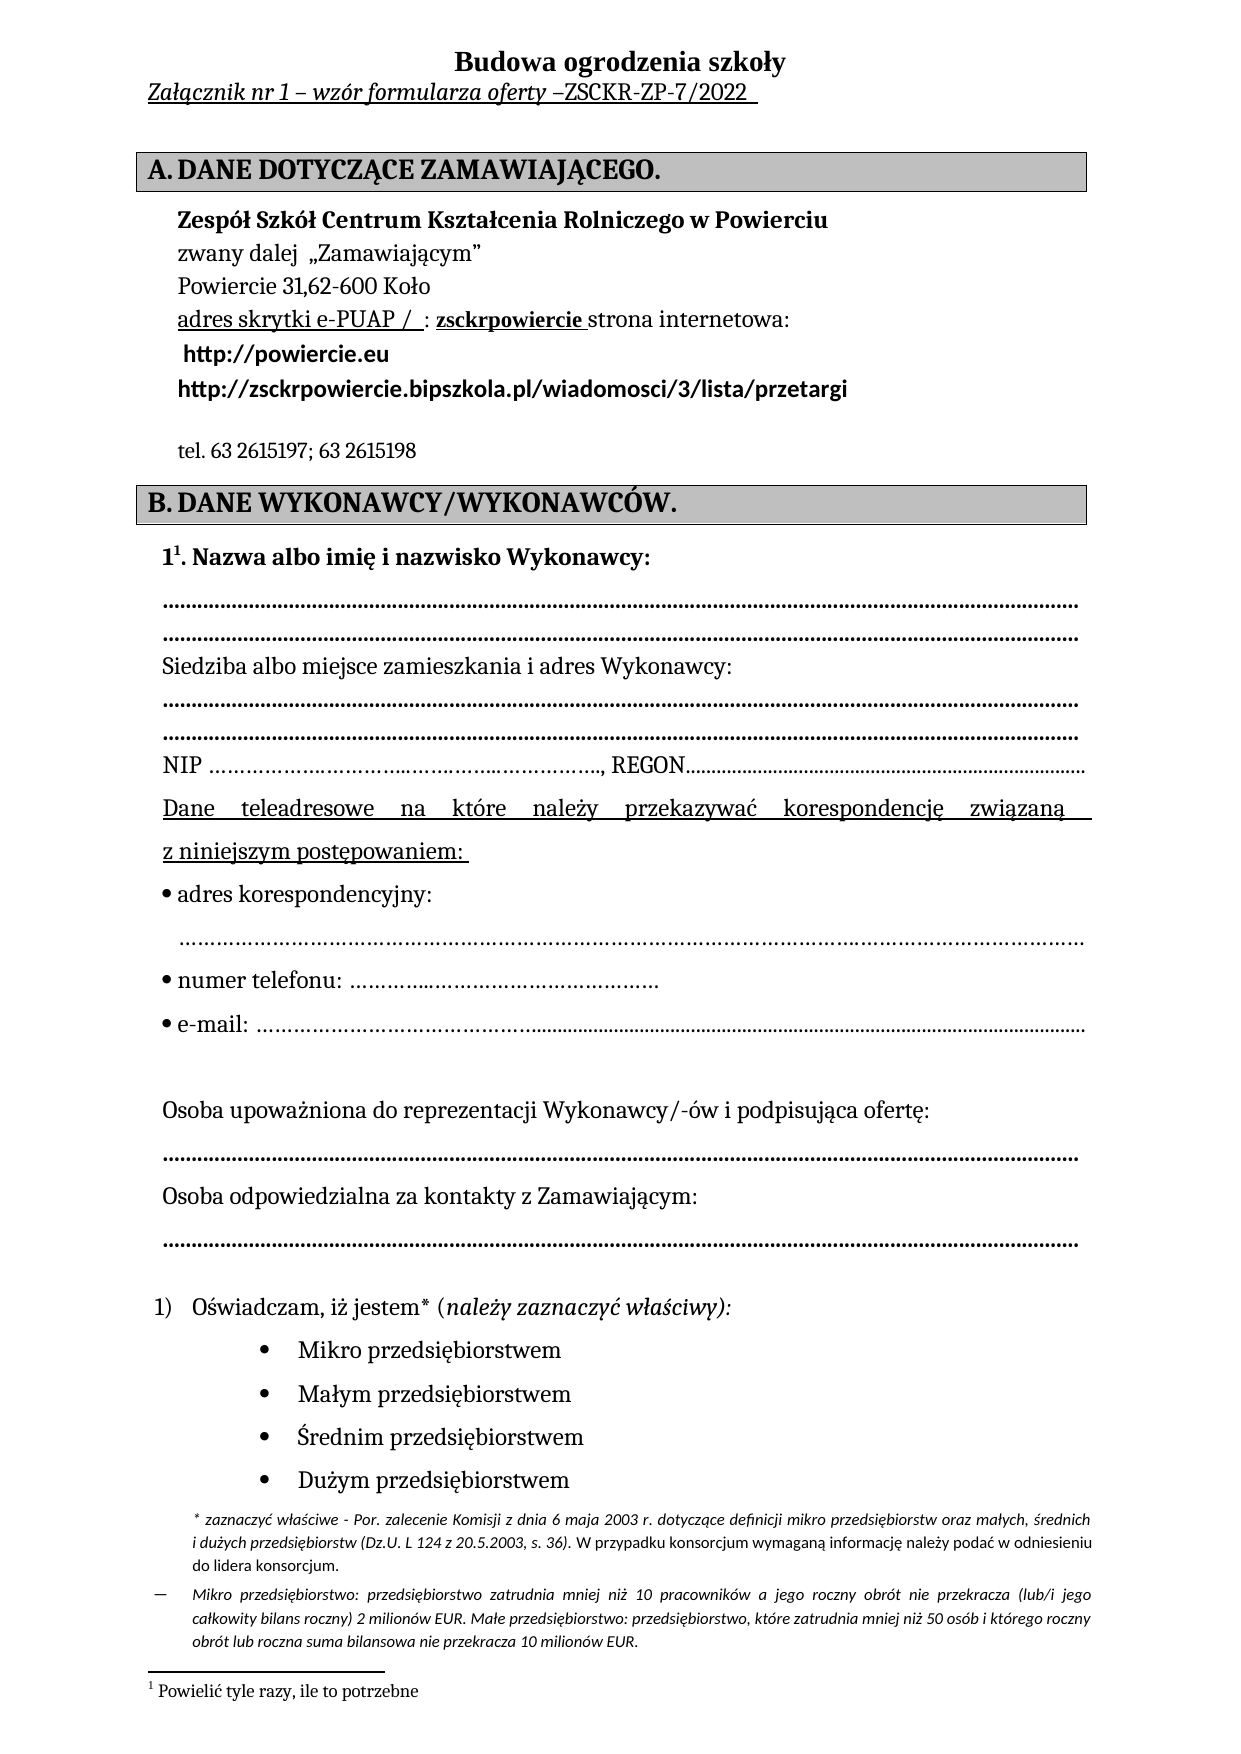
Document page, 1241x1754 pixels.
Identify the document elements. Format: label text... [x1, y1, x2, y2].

table_header DANE DOTYCZĄCE ZAMAWIAJĄCEGO. [137, 153, 1086, 191]
text ................................................................................................................................................................ [162, 586, 1092, 614]
text http://powiercie.eu [148, 338, 1092, 368]
list zwany dalej „Zamawiającym” [148, 239, 1092, 267]
list Zespół Szkół Centrum Kształcenia Rolniczego w Powierciu [148, 206, 1092, 234]
list Mikro przedsiębiorstwem [260, 1336, 1092, 1365]
text NIP ……………….…………..…….……..……………., REGON.............................................................................. [162, 751, 1092, 779]
text Osoba odpowiedzialna za kontakty z Zamawiającym: [162, 1182, 1092, 1211]
list Małym przedsiębiorstwem [260, 1379, 1092, 1408]
list Dużym przedsiębiorstwem [260, 1466, 1092, 1494]
list e-mail: ………………………………………........................................................................................................... [162, 1009, 1092, 1038]
text ................................................................................................................................................................ [162, 1225, 1092, 1254]
text adres skrytki e-PUAP / : zsckrpowiercie strona internetowa: [148, 305, 1092, 333]
list Oświadczam, iż jestem* (należy zaznaczyć właściwy): [154, 1293, 1092, 1322]
text 1. Nazwa albo imię i nazwisko Wykonawcy: [162, 542, 1092, 571]
text Siedziba albo miejsce zamieszkania i adres Wykonawcy: [162, 652, 1092, 680]
list adres korespondencyjny: ……………………………………………………………………………………………….……………………………… [162, 880, 1092, 952]
list Powiercie 31,62-600 Koło [148, 272, 1092, 301]
list * zaznaczyć właściwe - Por. zalecenie Komisji z dnia 6 maja 2003 r. dotyczące definicji mikro przedsiębiorstw oraz małych, średnich i dużych przedsiębiorstw (Dz.U. L 124 z 20.5.2003, s. 36). W przypadku konsorcjum wymaganą informację należy podać w odniesieniu do lidera konsorcjum. [192, 1509, 1092, 1576]
table_header DANE WYKONAWCY/WYKONAWCÓW. [137, 486, 1086, 523]
text tel. 63 2615197; 63 2615198 [148, 438, 1092, 464]
text http://zsckrpowiercie.bipszkola.pl/wiadomosci/3/lista/przetargi [148, 373, 1092, 403]
list Średnim przedsiębiorstwem [260, 1423, 1092, 1451]
text Dane teleadresowe na które należy przekazywać korespondencję związaną z niniejszym postępowaniem: [162, 794, 1092, 818]
text ................................................................................................................................................................ [162, 718, 1092, 746]
list numer telefonu: …………..……………………………… [162, 966, 1092, 995]
text ................................................................................................................................................................ [162, 685, 1092, 713]
text ................................................................................................................................................................ [162, 619, 1092, 647]
text Dane teleadresowe na które należy przekazywać korespondencję związaną z niniejszym postępowaniem: [162, 819, 1092, 866]
text ................................................................................................................................................................ [162, 1139, 1092, 1168]
list Mikro przedsiębiorstwo: przedsiębiorstwo zatrudnia mniej niż 10 pracowników a jego roczny obrót nie przekracza (lub/i jego całkowity bilans roczny) 2 milionów EUR. Małe przedsiębiorstwo: przedsiębiorstwo, które zatrudnia mniej niż 50 osób i którego roczny obrót lub roczna suma bilansowa nie przekracza 10 milionów EUR. [154, 1579, 1092, 1652]
text Osoba upoważniona do reprezentacji Wykonawcy/-ów i podpisująca ofertę: [162, 1096, 1092, 1124]
